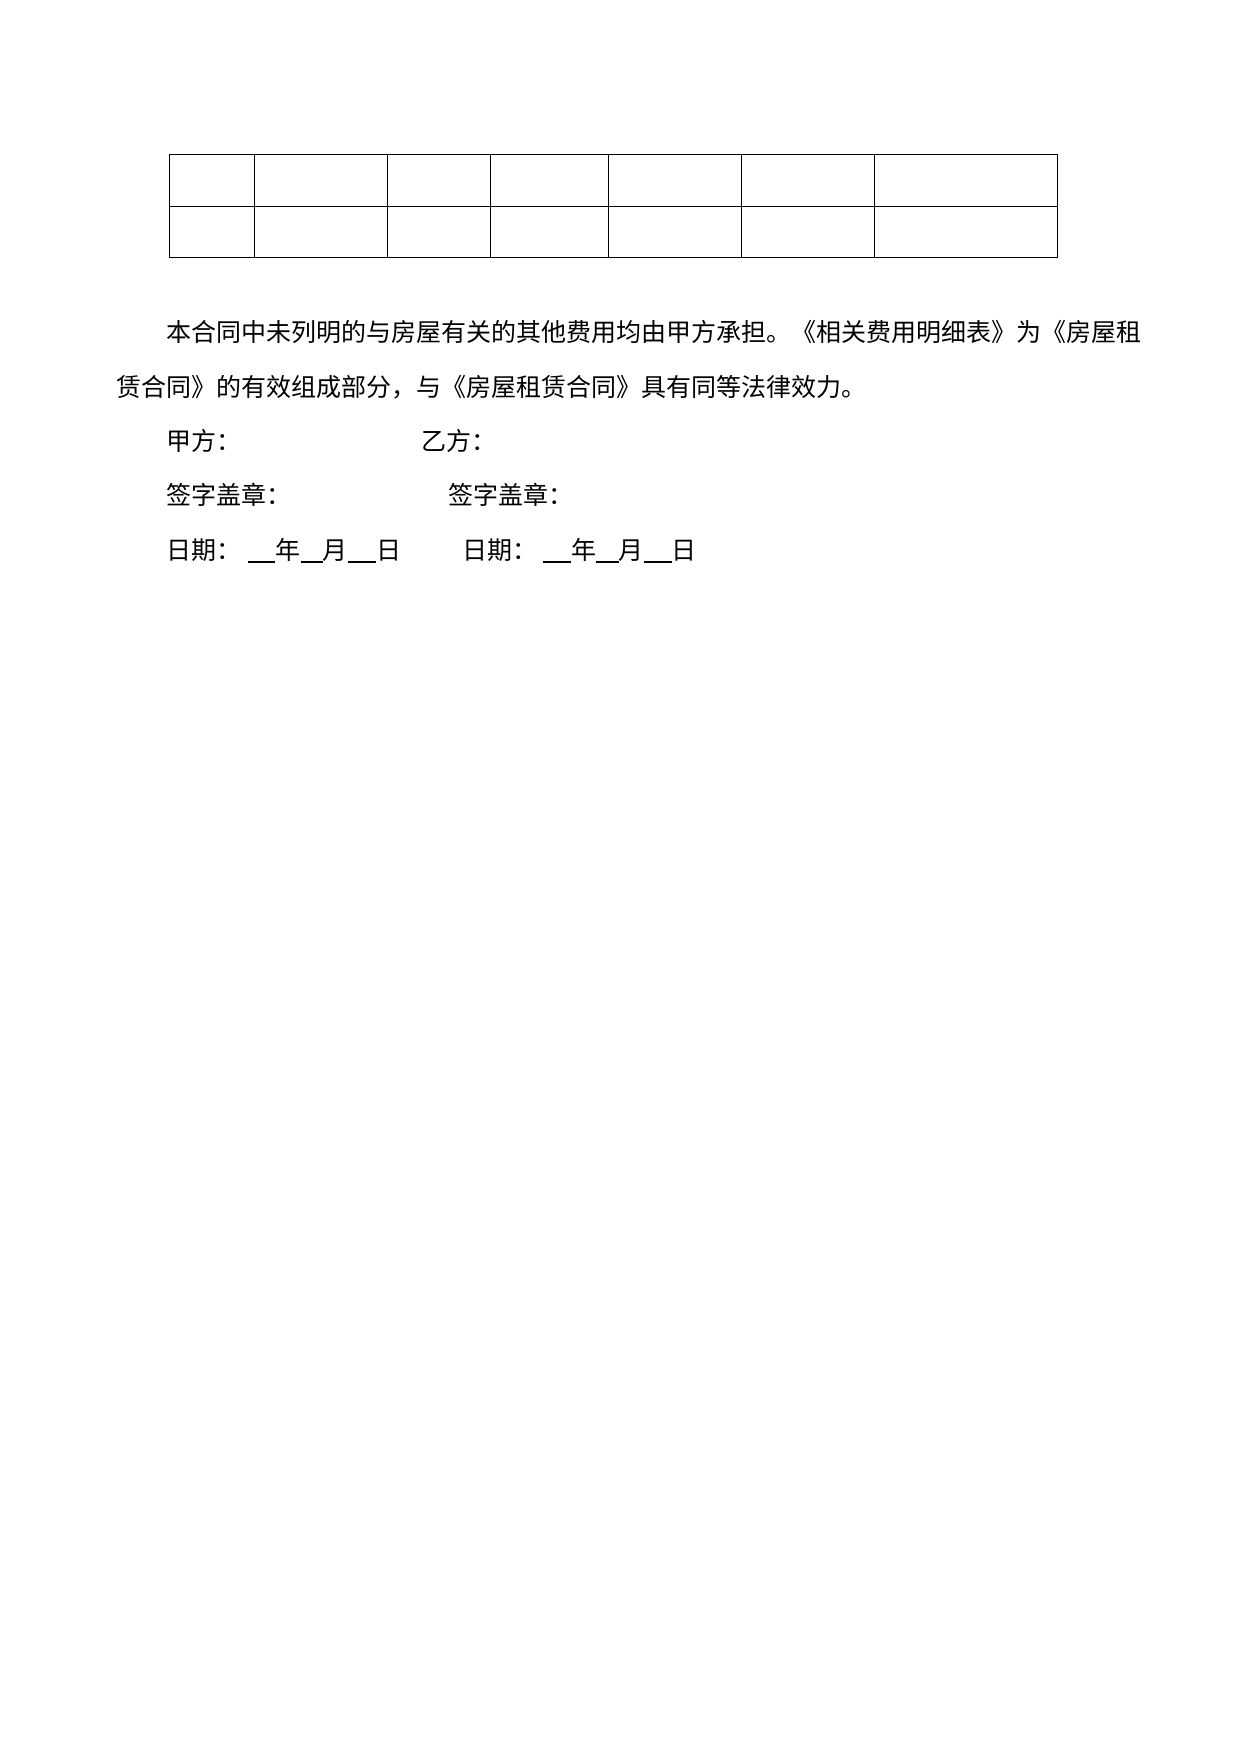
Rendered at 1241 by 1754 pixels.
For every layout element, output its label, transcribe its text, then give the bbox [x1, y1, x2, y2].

table_cell [491, 155, 608, 206]
table_cell [742, 155, 874, 206]
table_cell [491, 207, 608, 257]
table_cell [170, 155, 254, 206]
text 签字盖章： 签字盖章： [117, 476, 1148, 512]
table_cell [388, 155, 490, 206]
table_cell [255, 207, 387, 257]
table_cell [875, 207, 1057, 257]
table_cell [255, 155, 387, 206]
table_cell [742, 207, 874, 257]
table_cell [170, 207, 254, 257]
text 甲方： 乙方： [117, 421, 1148, 458]
table_cell [609, 207, 741, 257]
table_cell [609, 155, 741, 206]
text 日期： 年 月 日 日期： 年 月 日 [117, 530, 1148, 566]
text 本合同中未列明的与房屋有关的其他费用均由甲方承担。《相关费用明细表》为《房屋租赁合同》的有效组成部分，与《房屋租赁合同》具有同等法律效力。 [117, 313, 1148, 403]
table_cell [875, 155, 1057, 206]
table_cell [388, 207, 490, 257]
